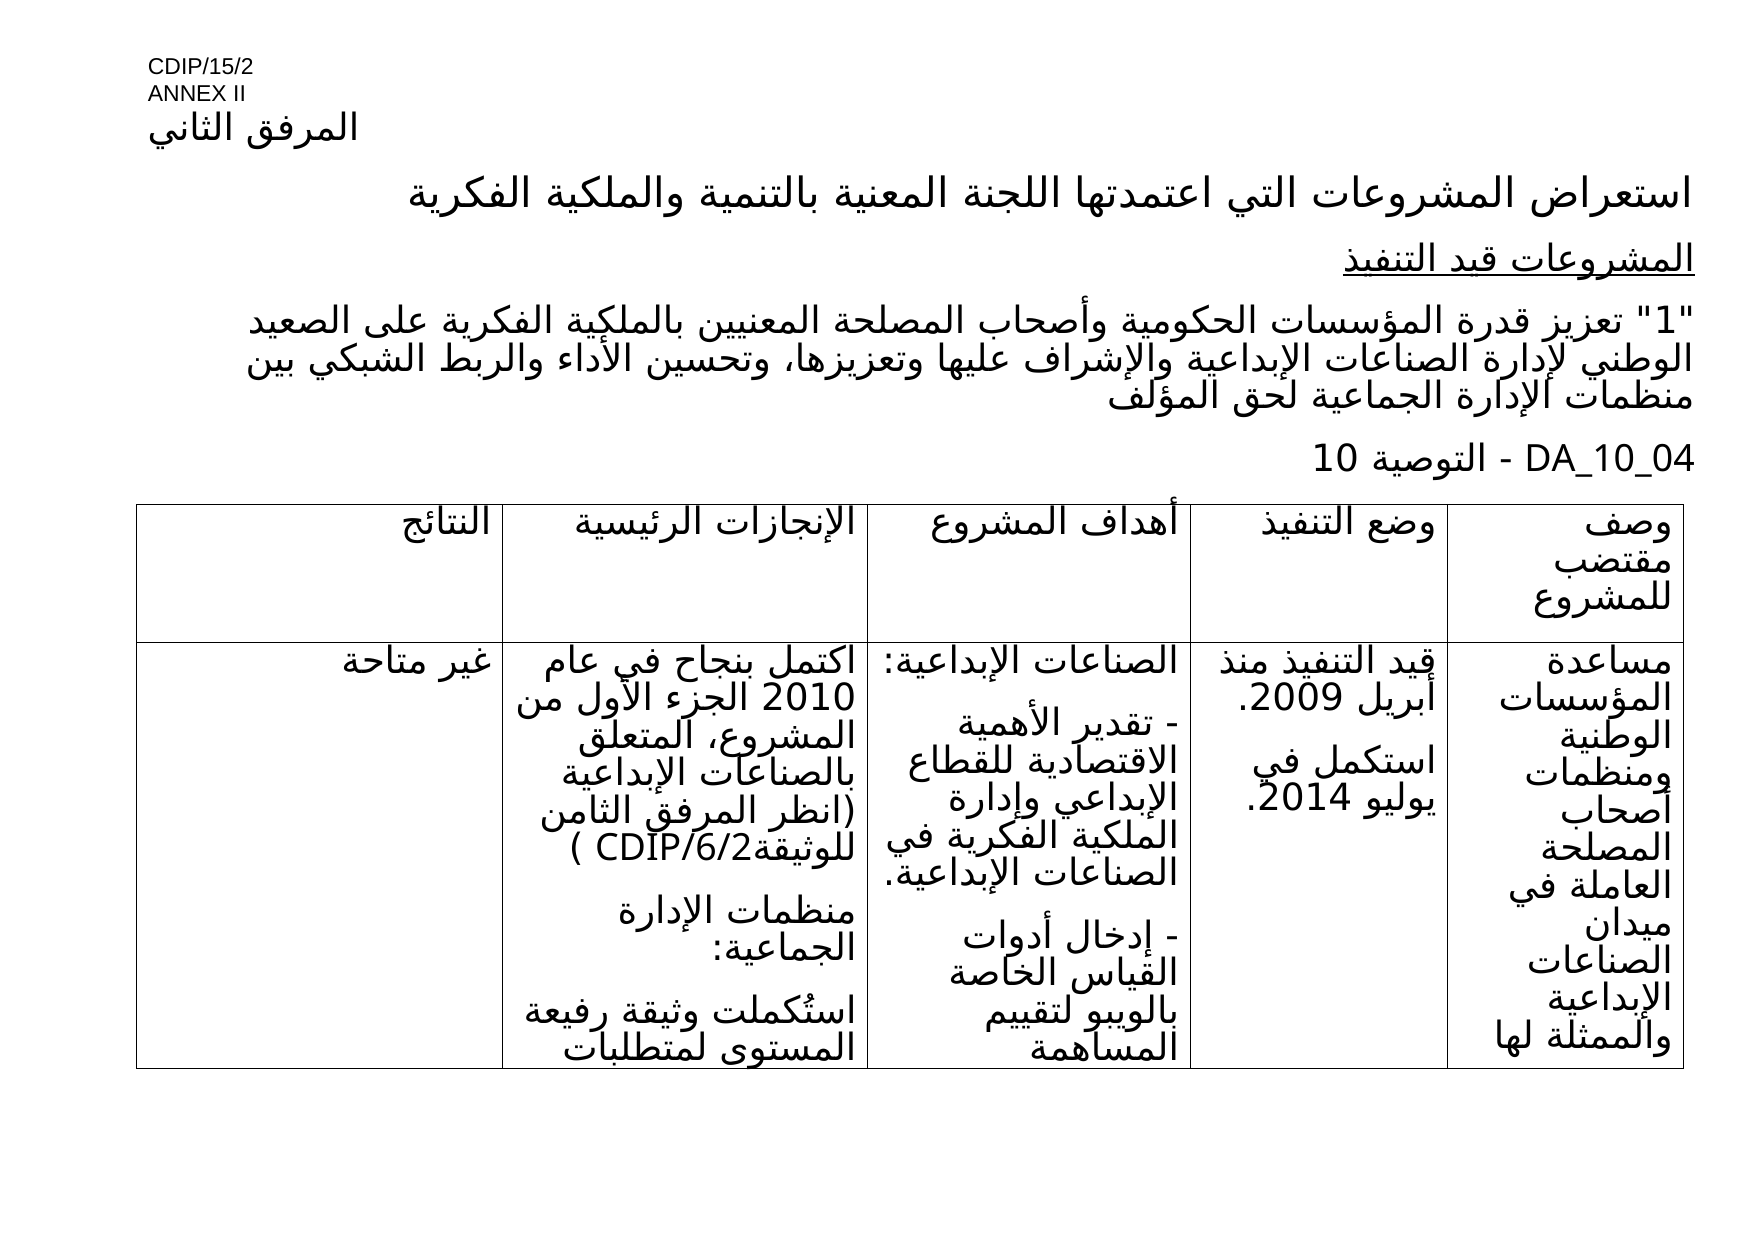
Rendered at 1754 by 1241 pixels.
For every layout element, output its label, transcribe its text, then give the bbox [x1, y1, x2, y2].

text ‏"1" تعزيز قدرة المؤسسات الحكومية وأصحاب المصلحة المعنيين بالملكية الفكرية على الصعيد الوطني لإدارة الصناعات الإبداعية والإشراف عليها وتعزيزها، وتحسين الأداء والربط الشبكي بين منظمات الإدارة الجماعية لحق المؤلف [148, 304, 1695, 416]
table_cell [1191, 643, 1447, 1068]
text DA_10_04 - التوصية 10 [148, 441, 1695, 479]
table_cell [1448, 643, 1683, 1068]
table_header الإنجازات الرئيسية [503, 505, 867, 642]
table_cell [868, 643, 1190, 1068]
table_header أهداف المشروع [868, 505, 1190, 642]
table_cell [503, 643, 867, 1068]
text ‏المشروعات قيد التنفيذ [148, 241, 1695, 279]
table_cell غير متاحة [137, 643, 502, 1068]
table_header وضع التنفيذ [1191, 505, 1447, 642]
table_header وصف مقتضب للمشروع [1448, 505, 1683, 642]
table_header النتائج [137, 505, 502, 642]
text استعراض المشروعات التي اعتمدتها اللجنة المعنية بالتنمية والملكية الفكرية [148, 174, 1695, 216]
